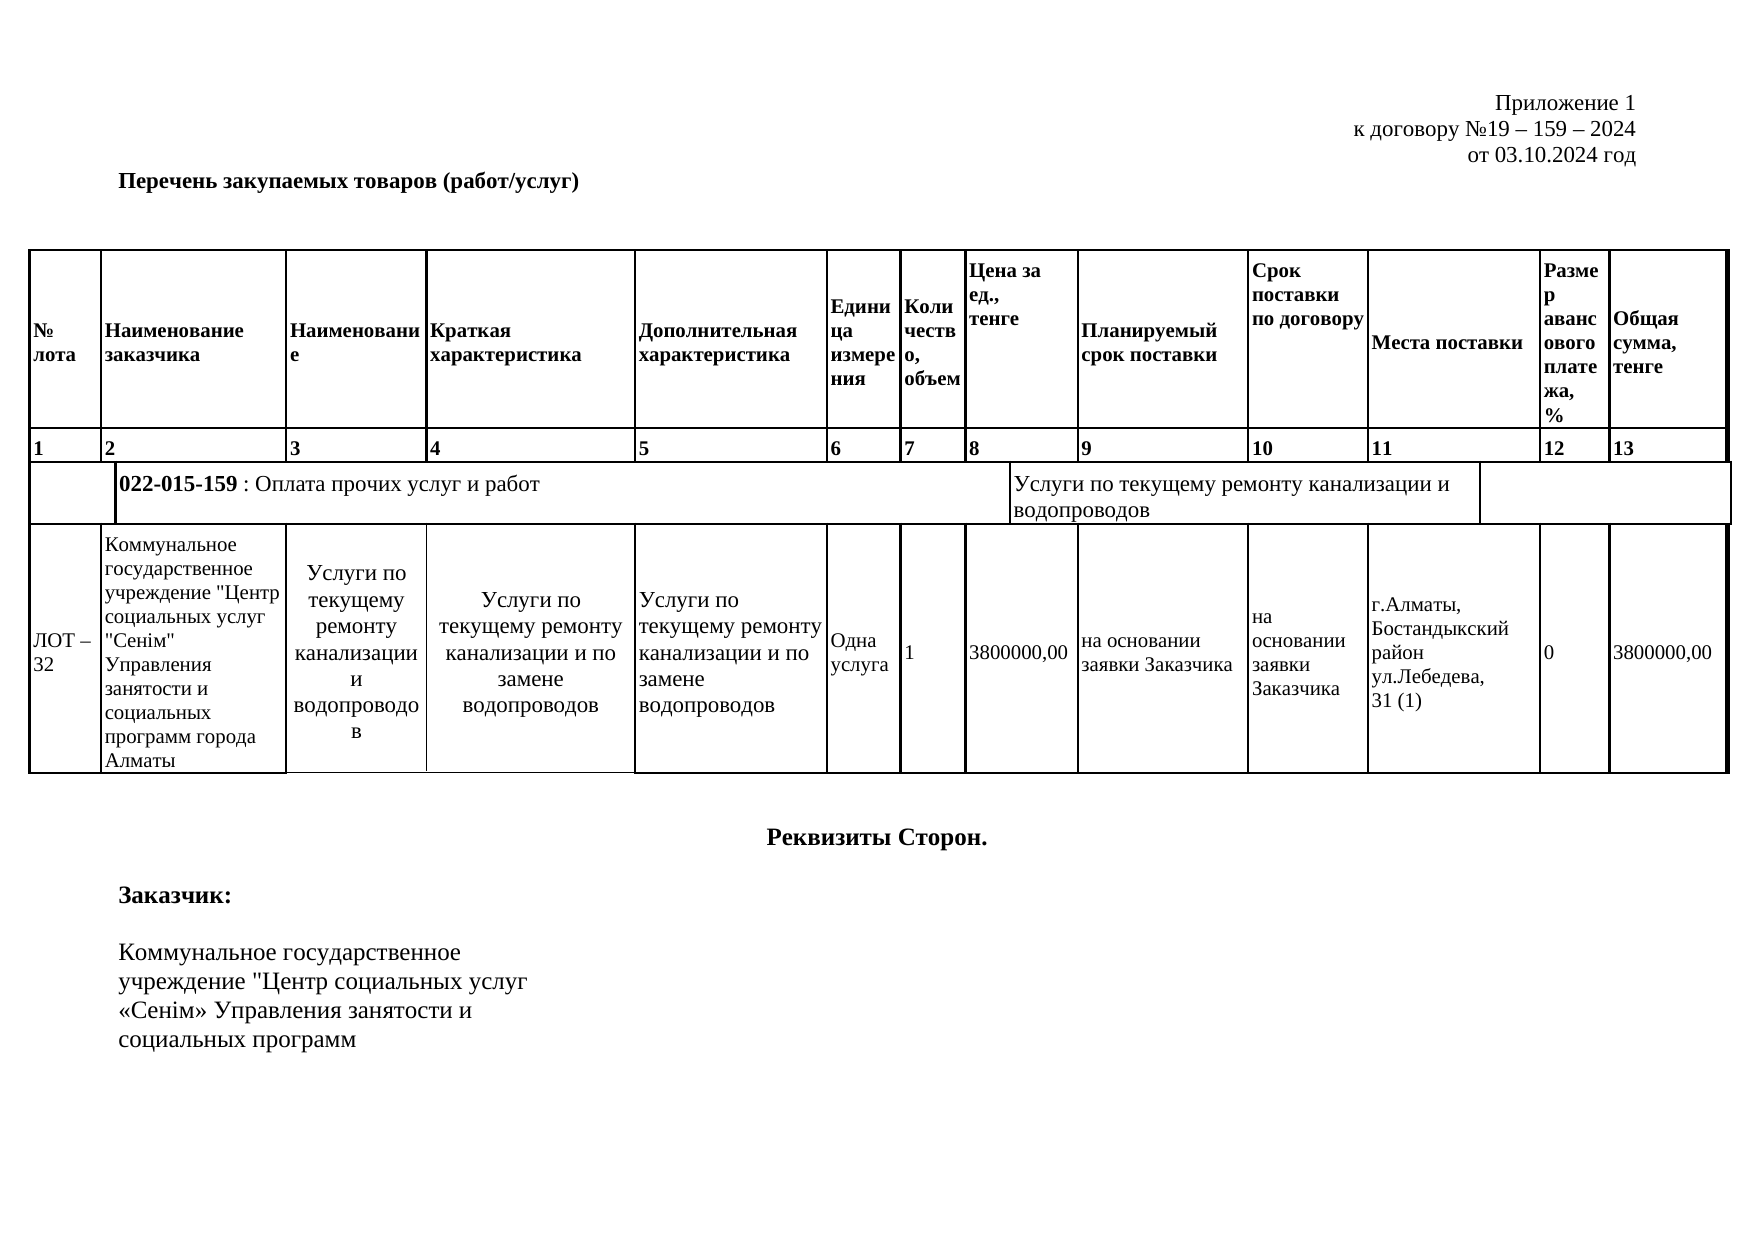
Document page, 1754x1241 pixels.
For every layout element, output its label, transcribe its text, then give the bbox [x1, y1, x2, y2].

text Приложение 1 [118, 88, 1636, 115]
table_cell 022-015-159 : Оплата прочих услуг и работ [117, 463, 1009, 522]
table_header Дополнительная характеристика [636, 251, 826, 427]
table_cell Услуги по текущему ремонту канализации и по замене водопроводов [636, 525, 826, 772]
table_cell Услуги по текущему ремонту канализации и водопроводов [1011, 463, 1479, 522]
table_header Количество, объем [902, 251, 964, 427]
text к договору №19 – 159 – 2024 [118, 115, 1636, 141]
table_cell 6 [828, 429, 899, 461]
table_cell 2 [102, 429, 285, 461]
table_header Планируемый срок поставки [1079, 251, 1247, 427]
table_cell 4 [428, 429, 634, 461]
text Перечень закупаемых товаров (работ/услуг) [118, 168, 1636, 194]
text от 03.10.2024 год [118, 141, 1636, 168]
table_cell 3 [287, 429, 425, 461]
table_cell Услуги по текущему ремонту канализации и по замене водопроводов [426, 525, 634, 772]
text Заказчик: [118, 880, 1636, 909]
table_header Общая сумма, тенге [1611, 251, 1725, 427]
table_header Размер авансового платежа, % [1541, 251, 1608, 427]
table_cell [31, 463, 114, 522]
text Реквизиты Сторон. [118, 822, 1636, 851]
text «Сенім» Управления занятости и [118, 995, 1636, 1024]
table_header Места поставки [1369, 251, 1539, 427]
table_cell 3800000,00 [1611, 525, 1725, 772]
table_cell на основании заявки Заказчика [1079, 525, 1247, 772]
table_header Цена за ед., тенге [967, 251, 1077, 427]
table_cell 7 [902, 429, 964, 461]
table_cell Услуги по текущему ремонту канализации и водопроводов [287, 525, 426, 772]
table_cell 10 [1249, 429, 1367, 461]
table_header № лота [31, 251, 100, 427]
table_cell на основании заявки Заказчика [1249, 525, 1367, 772]
table_cell [1652, 463, 1730, 522]
table_header Срок поставки по договору [1249, 251, 1367, 427]
table_header Краткая характеристика [428, 251, 634, 427]
table_cell 11 [1369, 429, 1539, 461]
table_cell [1481, 463, 1652, 522]
table_cell 9 [1079, 429, 1247, 461]
table_cell 0 [1541, 525, 1608, 772]
text Коммунальное государственное [118, 937, 1636, 966]
table_cell 12 [1541, 429, 1608, 461]
table_cell 8 [967, 429, 1077, 461]
table_cell 1 [902, 525, 964, 772]
table_header Наименование заказчика [102, 251, 285, 427]
text социальных программ [118, 1024, 1636, 1052]
table_header Единица измерения [828, 251, 899, 427]
table_cell ЛОТ – 32 [31, 525, 100, 772]
table_cell 5 [636, 429, 826, 461]
text учреждение "Центр социальных услуг [118, 966, 1636, 995]
table_header Наименование [287, 251, 425, 427]
table_cell Одна услуга [828, 525, 899, 772]
table_cell 1 [31, 429, 100, 461]
table_cell 13 [1611, 429, 1725, 461]
table_cell 3800000,00 [967, 525, 1077, 772]
table_cell Коммунальное государственное учреждение "Центр социальных услуг "Сенім" Управления занятости и социальных программ города Алматы [102, 525, 285, 772]
table_cell г.Алматы, Бостандыкский район ул.Лебедева, 31 (1) [1369, 525, 1539, 772]
